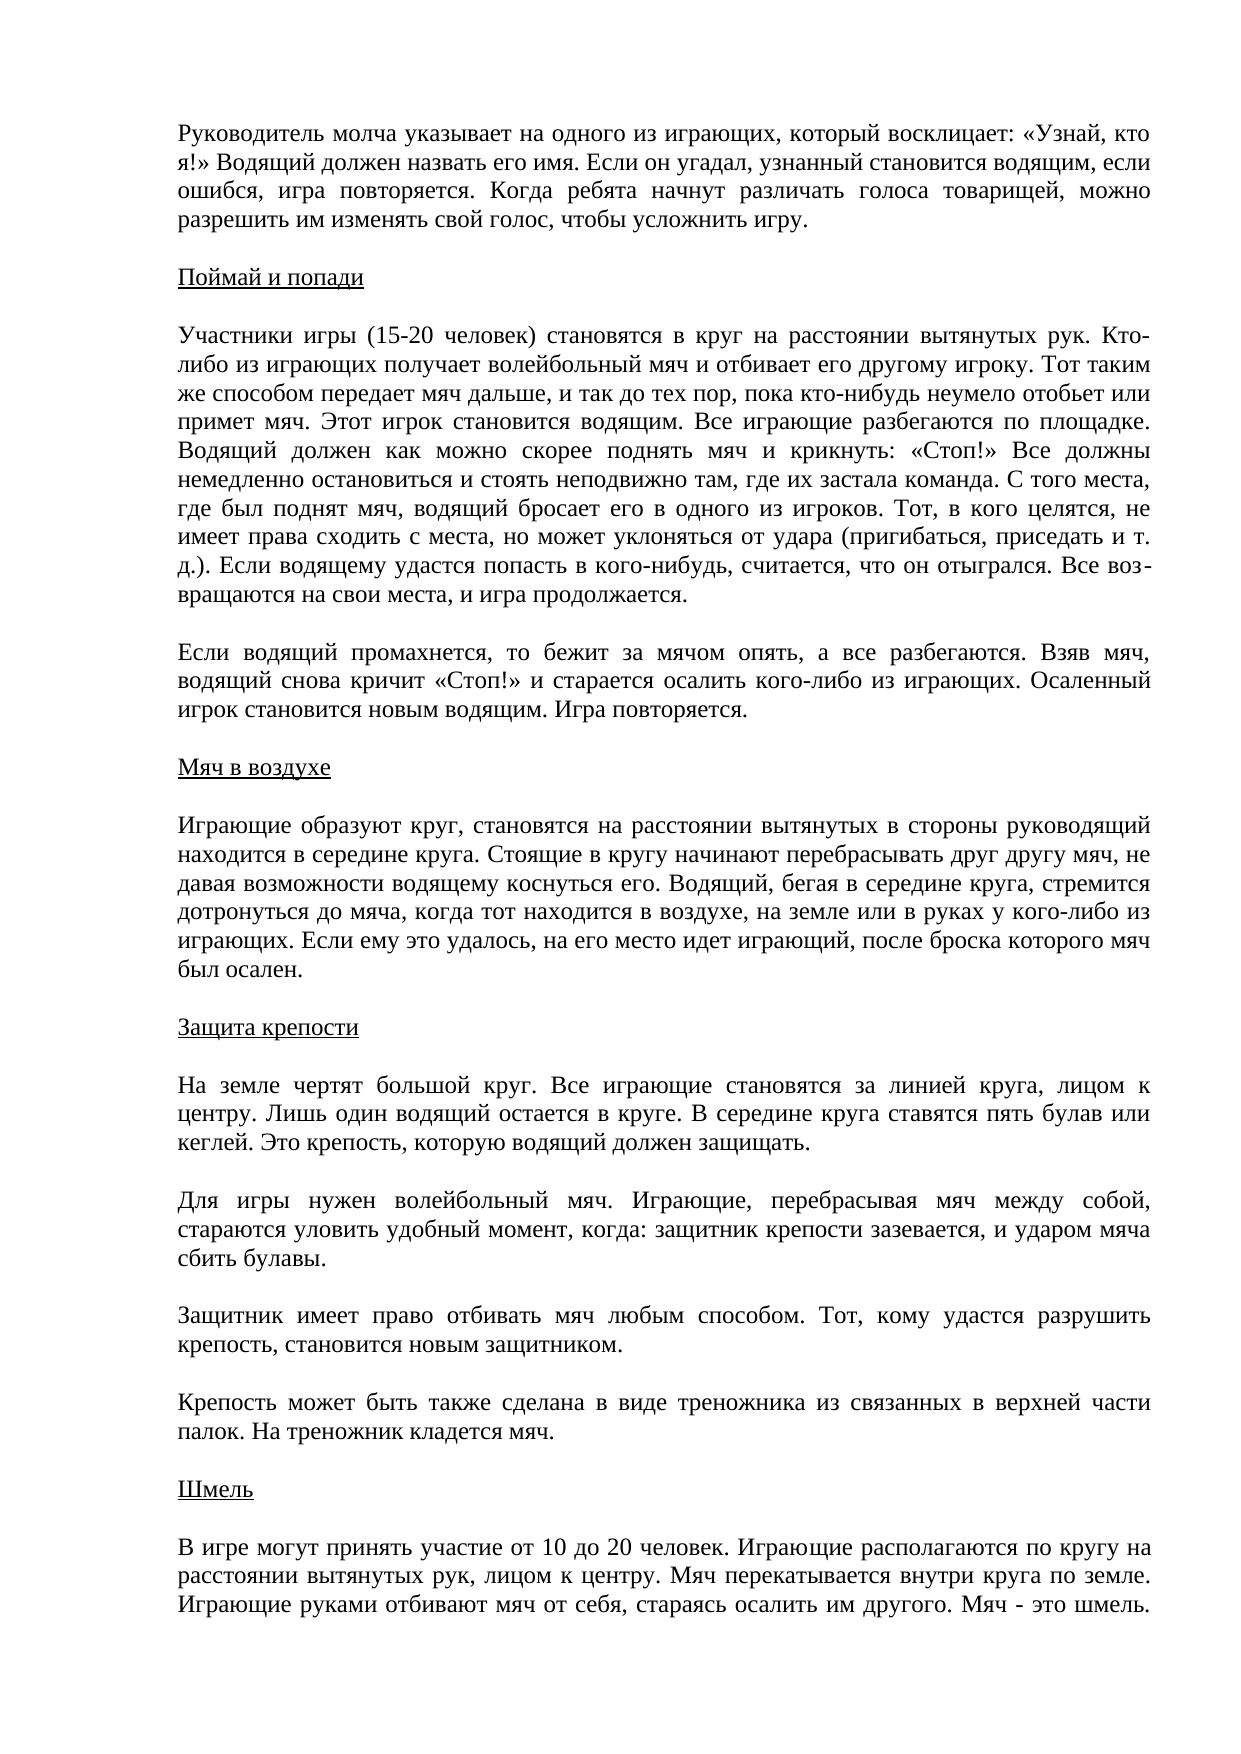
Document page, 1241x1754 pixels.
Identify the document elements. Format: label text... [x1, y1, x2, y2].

text Мяч в воздухе [177, 752, 1152, 781]
text Участники игры (15-20 человек) становятся в круг на расстоянии вытянутых рук. Кто-либо из играющих получает волейбольный мяч и отбивает его другому игроку. Тот таким же способом передает мяч дальше, и так до тех пор, пока кто-нибудь неумело отобьет или примет мяч. Этот игрок становится водящим. Все играющие разбегаются по площадке. Водящий должен как можно скорее поднять мяч и крикнуть: «Стоп!» Все должны немедленно остановиться и стоять неподвижно там, где их застала команда. С того места, где был поднят мяч, водящий бросает его в одного из игроков. Тот, в кого целятся, не имеет права сходить с места, но может уклоняться от удара (пригибаться, приседать и т. д.). Если водящему удастся попасть в кого-нибудь, считается, что он отыгрался. Все возвращаются на свои места, и игра продолжается. [177, 320, 1152, 608]
text Крепость может быть также сделана в виде треножника из связанных в верхней части палок. На треножник кладется мяч. [177, 1387, 1152, 1445]
text Поймай и попади [177, 262, 1152, 291]
text Играющие образуют круг, становятся на расстоянии вытянутых в стороны руководящий находится в середине круга. Стоящие в кругу начинают перебрасывать друг другу мяч, не давая возможности водящему коснуться его. Водящий, бегая в середине круга, стремится дотронуться до мяча, когда тот находится в воздухе, на земле или в руках у кого-либо из играющих. Если ему это удалось, на его место идет играющий, после броска которого мяч был осален. [177, 810, 1152, 983]
text Защитник имеет право отбивать мяч любым способом. Тот, кому удастся разрушить крепость, становится новым защитником. [177, 1301, 1152, 1358]
text Для игры нужен волейбольный мяч. Играющие, перебрасывая мяч между собой, стараются уловить удобный момент, когда: защитник крепости зазевается, и ударом мяча сбить булавы. [177, 1185, 1152, 1271]
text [177, 1532, 1152, 1618]
text На земле чертят большой круг. Все играющие становятся за линией круга, лицом к центру. Лишь один водящий остается в круге. В середине круга ставятся пять булав или кеглей. Это крепость, которую водящий должен защищать. [177, 1070, 1152, 1156]
text Если водящий промахнется, то бежит за мячом опять, а все разбегаются. Взяв мяч, водящий снова кричит «Стоп!» и старается осалить кого-либо из играющих. Осаленный игрок становится новым водящим. Игра повторяется. [177, 637, 1152, 723]
text Шмель [177, 1474, 1152, 1503]
text Защита крепости [177, 1012, 1152, 1041]
text Руководитель молча указывает на одного из играющих, который восклицает: «Узнай, кто я!» Водящий должен назвать его имя. Если он угадал, узнанный становится водящим, если ошибся, игра повторяется. Когда ребята начнут различать голоса товарищей, можно разрешить им изменять свой голос, чтобы усложнить игру. [177, 118, 1152, 233]
